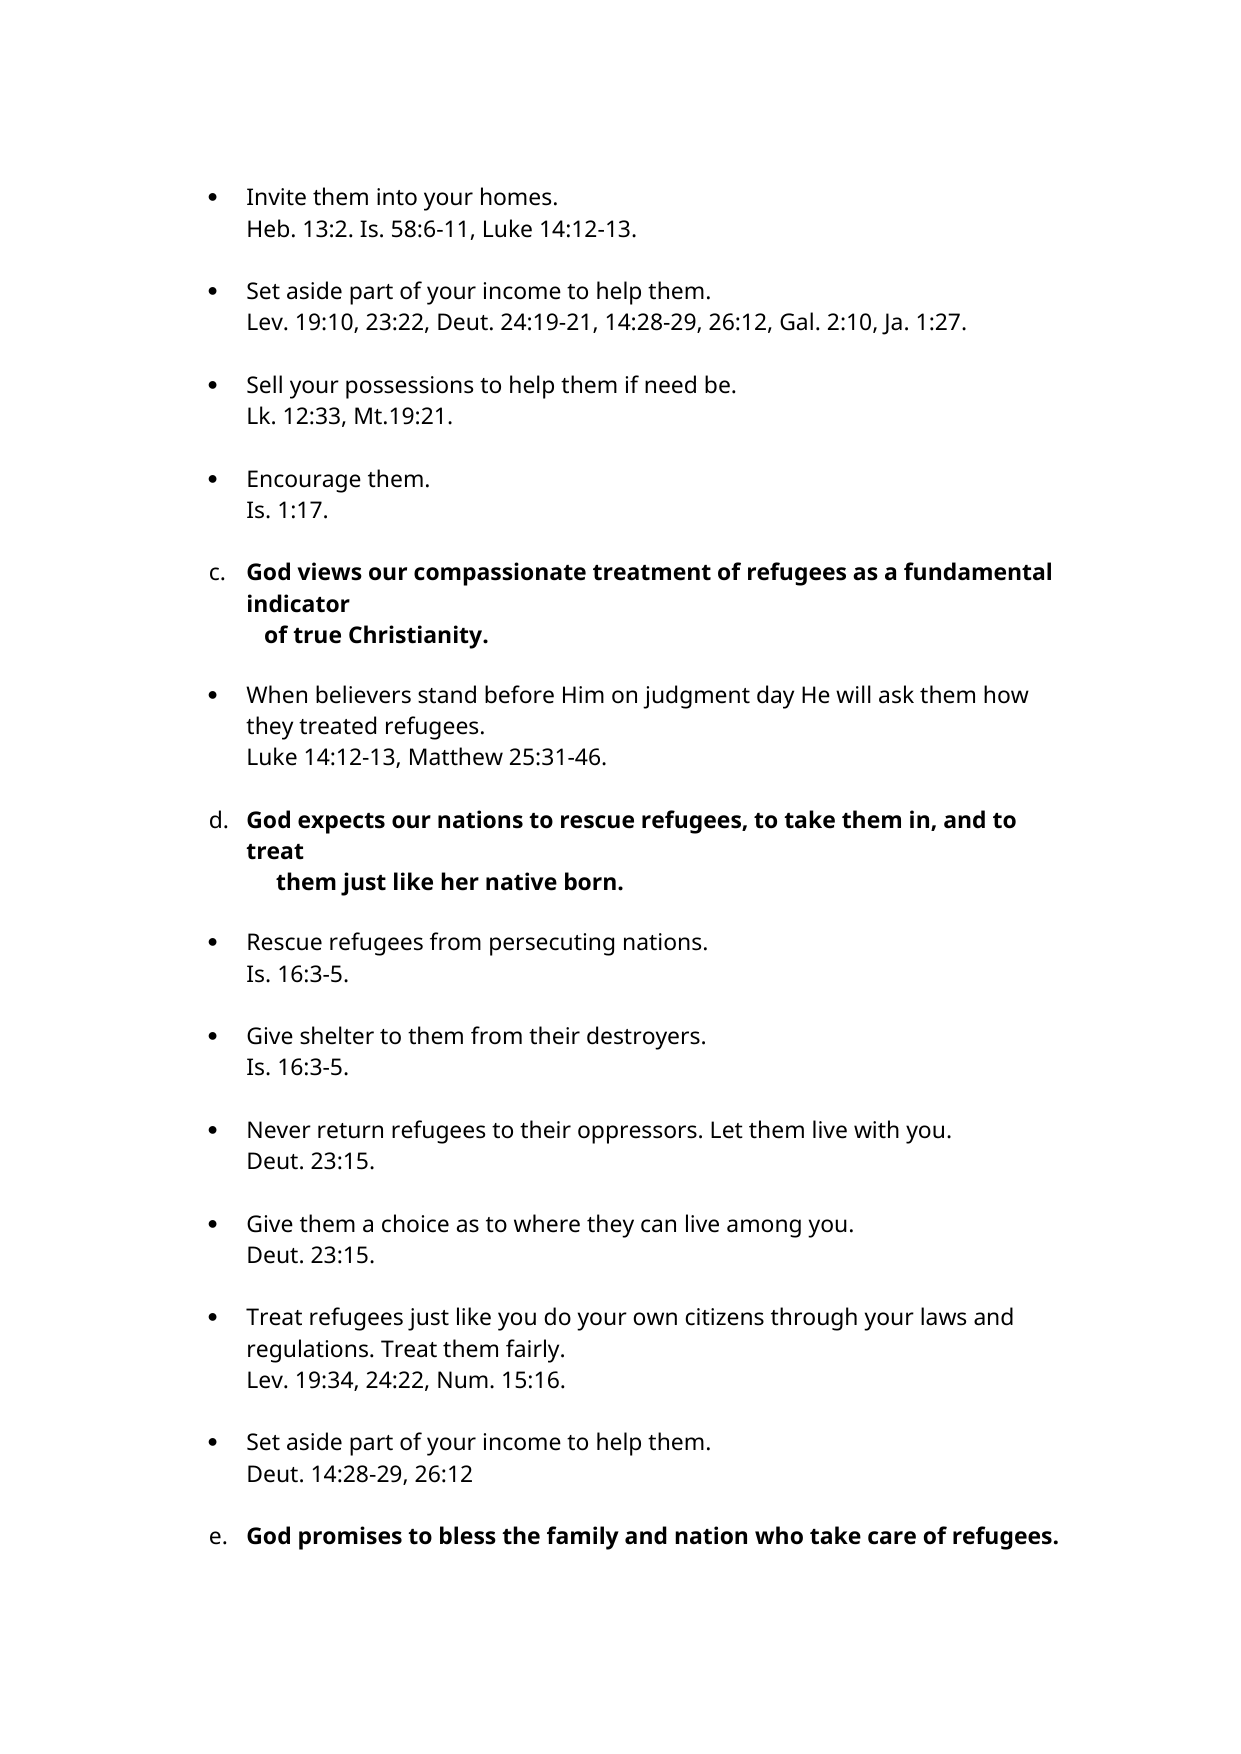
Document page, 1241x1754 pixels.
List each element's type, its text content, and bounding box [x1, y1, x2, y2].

list Encourage them. Is. 1:17. [209, 462, 1069, 525]
list When believers stand before Him on judgment day He will ask them how they treated refugees. Luke 14:12-13, Matthew 25:31-46. [209, 679, 1069, 772]
list Give shelter to them from their destroyers. Is. 16:3-5. [209, 1020, 1069, 1082]
list God views our compassionate treatment of refugees as a fundamental indicator of true Christianity. [209, 556, 1069, 679]
list Set aside part of your income to help them. Deut. 14:28-29, 26:12 [209, 1426, 1069, 1489]
list Invite them into your homes. Heb. 13:2. Is. 58:6-11, Luke 14:12-13. [209, 181, 1069, 244]
list Set aside part of your income to help them. Lev. 19:10, 23:22, Deut. 24:19-21, 14:28-29, 26:12, Gal. 2:10, Ja. 1:27. [209, 275, 1069, 337]
list Treat refugees just like you do your own citizens through your laws and regulations. Treat them fairly. Lev. 19:34, 24:22, Num. 15:16. [209, 1301, 1069, 1395]
list Sell your possessions to help them if need be. Lk. 12:33, Mt.19:21. [209, 369, 1069, 431]
list God expects our nations to rescue refugees, to take them in, and to treat them just like her native born. [209, 804, 1069, 926]
list Never return refugees to their oppressors. Let them live with you. Deut. 23:15. [209, 1114, 1069, 1176]
list God promises to bless the family and nation who take care of refugees. [209, 1520, 1069, 1580]
list Rescue refugees from persecuting nations. Is. 16:3-5. [209, 926, 1069, 989]
list Give them a choice as to where they can live among you. Deut. 23:15. [209, 1207, 1069, 1270]
